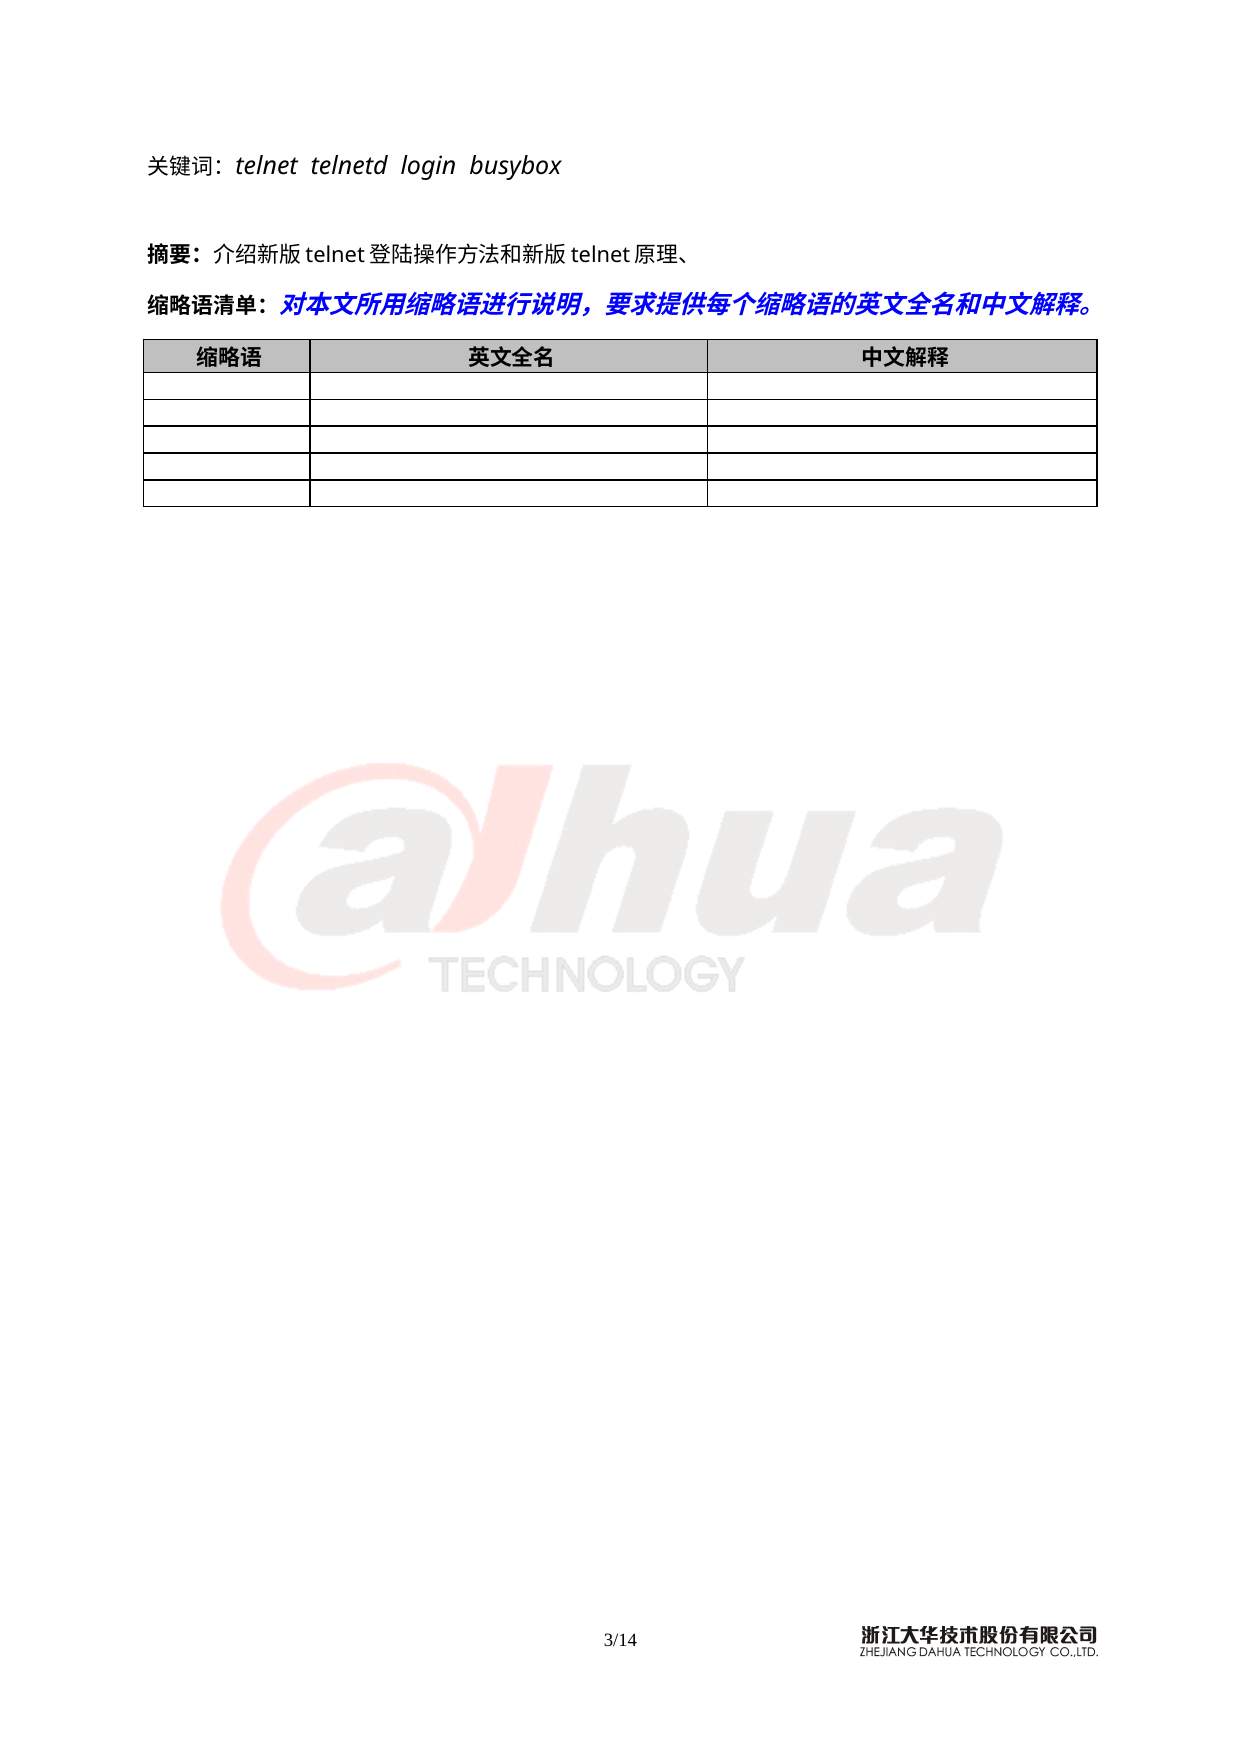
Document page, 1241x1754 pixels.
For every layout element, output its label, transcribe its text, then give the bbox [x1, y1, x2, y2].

table_cell [708, 373, 1096, 398]
table_cell [311, 427, 707, 452]
text 摘要：介绍新版telnet登陆操作方法和新版telnet原理、 [148, 237, 1092, 268]
table_cell [708, 481, 1096, 506]
table_cell [311, 481, 707, 506]
table_header 英文全名 [311, 340, 707, 372]
table_cell [708, 400, 1096, 425]
table_header 缩略语 [144, 340, 309, 372]
table_cell [144, 454, 309, 479]
table_cell [144, 427, 309, 452]
table_cell [708, 454, 1096, 479]
table_cell [311, 400, 707, 425]
table_cell [144, 481, 309, 506]
text 缩略语清单：对本文所用缩略语进行说明，要求提供每个缩略语的英文全名和中文解释。 [148, 284, 1092, 320]
table_cell [144, 400, 309, 425]
picture [860, 1626, 1098, 1657]
table_cell [311, 454, 707, 479]
table_cell [311, 373, 707, 398]
table_header 中文解释 [708, 340, 1096, 372]
table_cell [708, 427, 1096, 452]
table_cell [144, 373, 309, 398]
text 关键词：telnet telnetd login busybox [148, 148, 1092, 182]
